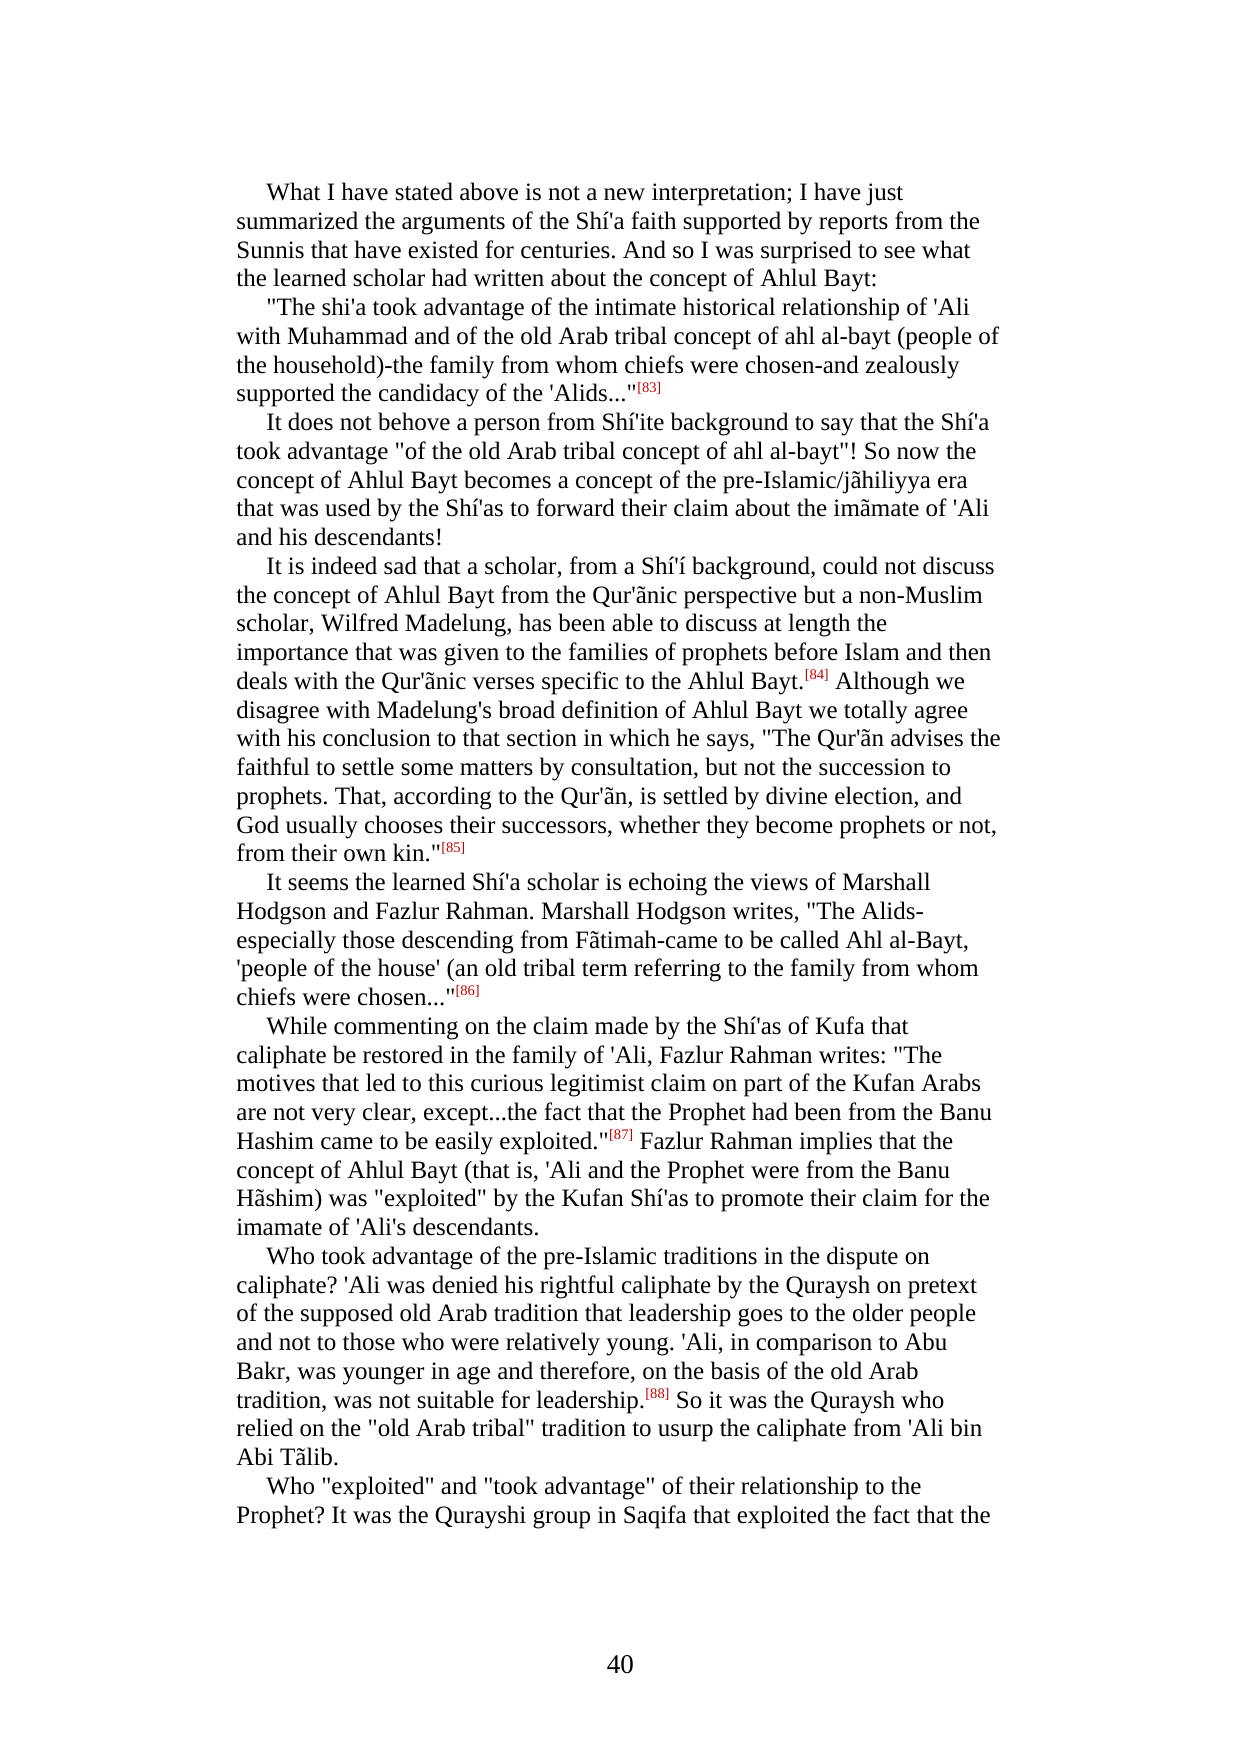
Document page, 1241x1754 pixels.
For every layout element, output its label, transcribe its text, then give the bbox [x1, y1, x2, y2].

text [236, 1471, 1004, 1528]
text It is indeed sad that a scholar, from a Shí'í background, could not discuss the concept of Ahlul Bayt from the Qur'ãnic perspective but a non-Muslim scholar, Wilfred Madelung, has been able to discuss at length the importance that was given to the families of prophets before Islam and then deals with the Qur'ãnic verses specific to the Ahlul Bayt.[84] Although we disagree with Madelung's broad definition of Ahlul Bayt we totally agree with his conclusion to that section in which he says, "The Qur'ãn advises the faithful to settle some matters by consultation, but not the succession to prophets. That, according to the Qur'ãn, is settled by divine election, and God usually chooses their successors, whether they become prophets or not, from their own kin."[85] [236, 551, 1004, 867]
text Who took advantage of the pre-Islamic traditions in the dispute on caliphate? 'Ali was denied his rightful caliphate by the Quraysh on pretext of the supposed old Arab tradition that leadership goes to the older people and not to those who were relatively young. 'Ali, in comparison to Abu Bakr, was younger in age and therefore, on the basis of the old Arab tradition, was not suitable for leadership.[88] So it was the Quraysh who relied on the "old Arab tribal" tradition to usurp the caliphate from 'Ali bin Abi Tãlib. [236, 1241, 1004, 1471]
text While commenting on the claim made by the Shí'as of Kufa that caliphate be restored in the family of 'Ali, Fazlur Rahman writes: "The motives that led to this curious legitimist claim on part of the Kufan Arabs are not very clear, except...the fact that the Prophet had been from the Banu Hashim came to be easily exploited."[87] Fazlur Rahman implies that the concept of Ahlul Bayt (that is, 'Ali and the Prophet were from the Banu Hãshim) was "exploited" by the Kufan Shí'as to promote their claim for the imamate of 'Ali's descendants. [236, 1011, 1004, 1241]
text It does not behove a person from Shí'ite background to say that the Shí'a took advantage "of the old Arab tribal concept of ahl al-bayt"! So now the concept of Ahlul Bayt becomes a concept of the pre-Islamic/jãhiliyya era that was used by the Shí'as to forward their claim about the imãmate of 'Ali and his descendants! [236, 407, 1004, 551]
text It seems the learned Shí'a scholar is echoing the views of Marshall Hodgson and Fazlur Rahman. Marshall Hodgson writes, "The Alids-especially those descending from Fãtimah-came to be called Ahl al-Bayt, 'people of the house' (an old tribal term referring to the family from whom chiefs were chosen..."[86] [236, 867, 1004, 1011]
text "The shi'a took advantage of the intimate historical relationship of 'Ali with Muhammad and of the old Arab tribal concept of ahl al-bayt (people of the household)-the family from whom chiefs were chosen-and zealously supported the candidacy of the 'Alids..."[83] [236, 292, 1004, 407]
text What I have stated above is not a new interpretation; I have just summarized the arguments of the Shí'a faith supported by reports from the Sunnis that have existed for centuries. And so I was surprised to see what the learned scholar had written about the concept of Ahlul Bayt: [236, 177, 1004, 292]
